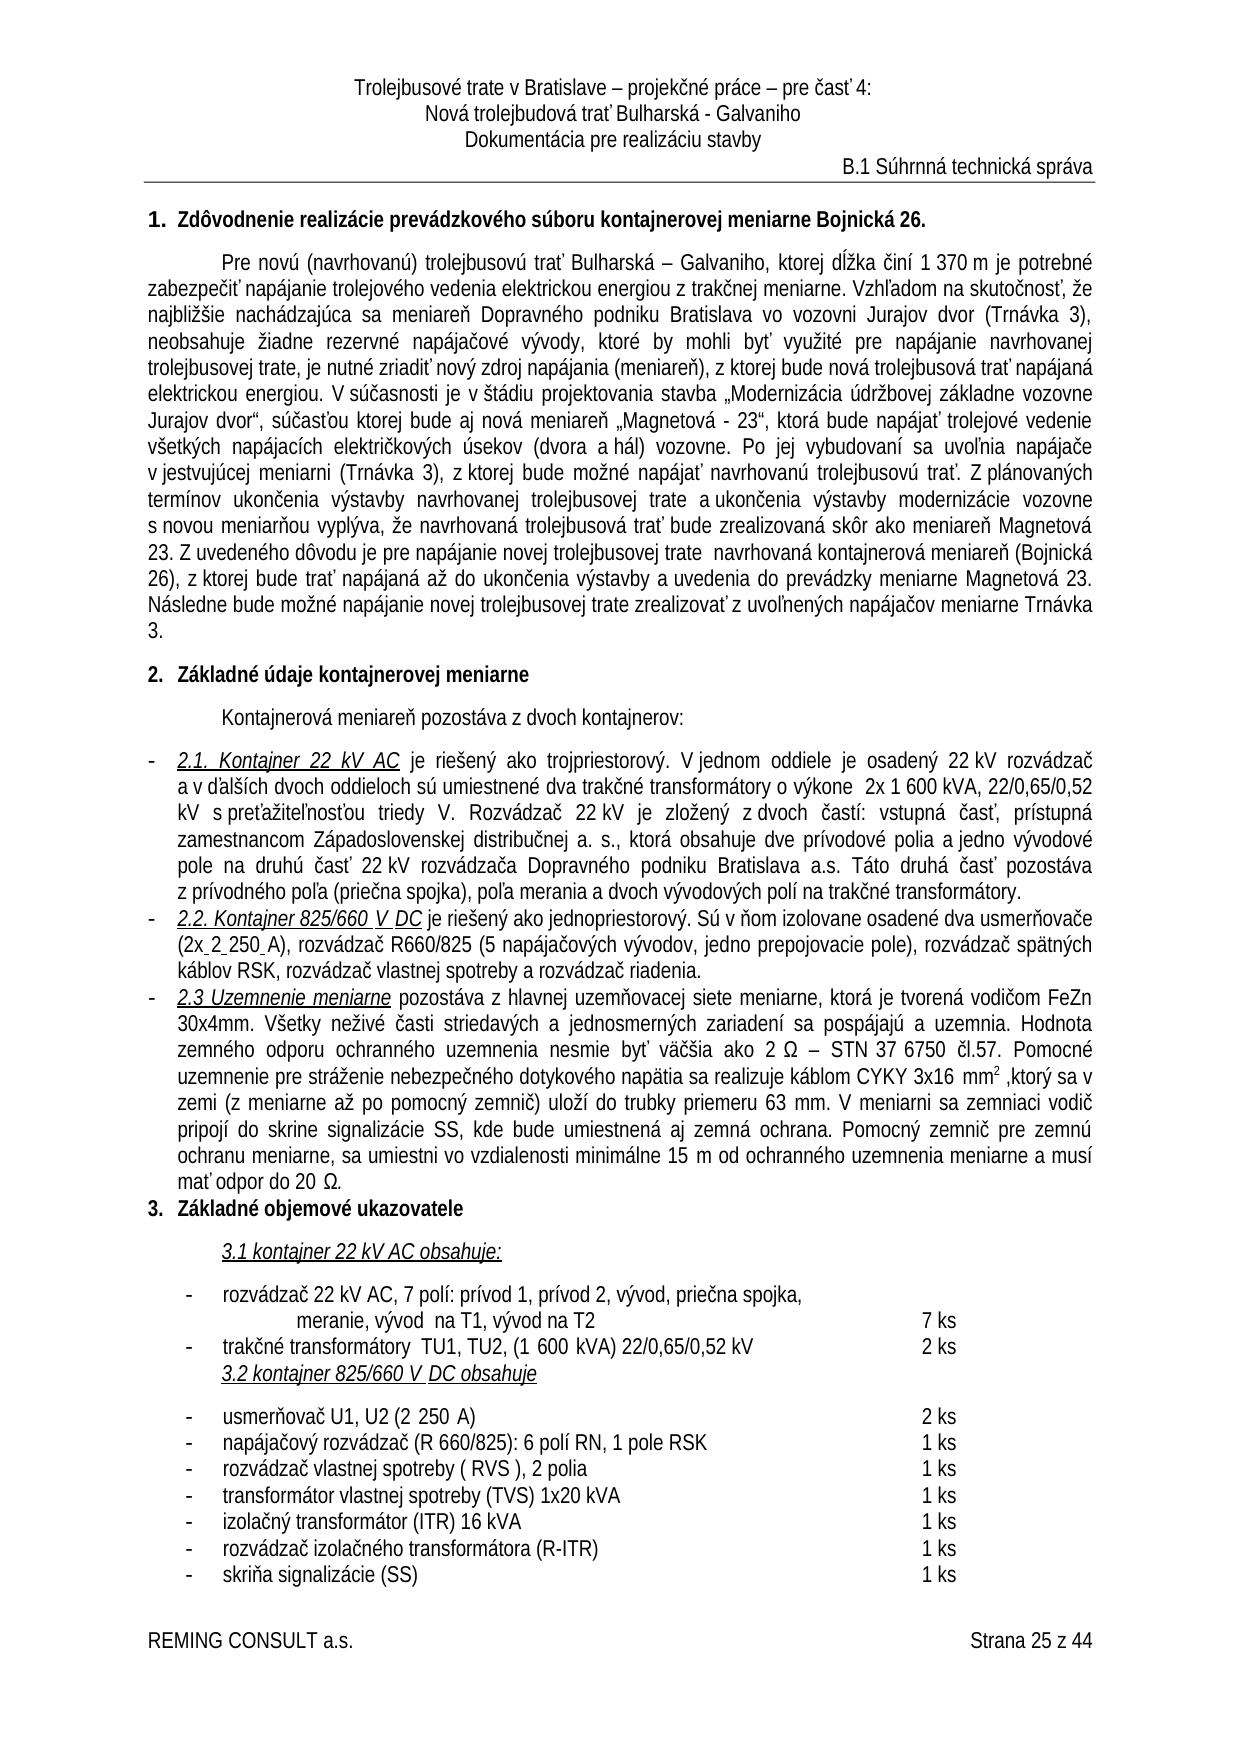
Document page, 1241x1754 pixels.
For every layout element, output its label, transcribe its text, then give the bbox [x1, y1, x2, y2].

list 2.2. Kontajner 825/660 V DC je riešený ako jednopriestorový. Sú v ňom izolovane osadené dva usmerňovače (2x 2 250 A), rozvádzač R660/825 (5 napájačových vývodov, jedno prepojovacie pole), rozvádzač spätných káblov RSK, rozvádzač vlastnej spotreby a rozvádzač riadenia. [148, 905, 1093, 984]
subtitle Základné objemové ukazovatele [148, 1194, 1093, 1221]
list napájačový rozvádzač (R 660/825): 6 polí RN, 1 pole RSK 1 ks [185, 1429, 1093, 1455]
text 3.1 kontajner 22 kV AC obsahuje: [148, 1238, 1093, 1264]
subtitle Zdôvodnenie realizácie prevádzkového súboru kontajnerovej meniarne Bojnická 26. [148, 206, 1093, 232]
subtitle Základné údaje kontajnerovej meniarne [148, 661, 1093, 687]
list izolačný transformátor (ITR) 16 kVA 1 ks [185, 1508, 1093, 1534]
list usmerňovač U1, U2 (2 250 A) 2 ks [185, 1403, 1093, 1429]
list trakčné transformátory TU1, TU2, (1 600 kVA) 22/0,65/0,52 kV 2 ks [185, 1333, 1093, 1360]
list 2.1. Kontajner 22 kV AC je riešený ako trojpriestorový. V jednom oddiele je osadený 22 kV rozvádzač a v ďalších dvoch oddieloch sú umiestnené dva trakčné transformátory o výkone 2x 1 600 kVA, 22/0,65/0,52 kV s preťažiteľnosťou triedy V. Rozvádzač 22 kV je zložený z dvoch častí: vstupná časť, prístupná zamestnancom Západoslovenskej distribučnej a. s., ktorá obsahuje dve prívodové polia a jedno vývodové pole na druhú časť 22 kV rozvádzača Dopravného podniku Bratislava a.s. Táto druhá časť pozostáva z prívodného poľa (priečna spojka), poľa merania a dvoch vývodových polí na trakčné transformátory. [148, 747, 1093, 905]
text Kontajnerová meniareň pozostáva z dvoch kontajnerov: [148, 703, 1093, 730]
list rozvádzač 22 kV AC, 7 polí: prívod 1, prívod 2, vývod, priečna spojka, [185, 1281, 1093, 1307]
list rozvádzač izolačného transformátora (R-ITR) 1 ks [185, 1534, 1093, 1561]
list skriňa signalizácie (SS) 1 ks [185, 1561, 1093, 1587]
list rozvádzač vlastnej spotreby ( RVS ), 2 polia 1 ks [185, 1455, 1093, 1482]
list transformátor vlastnej spotreby (TVS) 1x20 kVA 1 ks [185, 1482, 1093, 1508]
list 2.3 Uzemnenie meniarne pozostáva z hlavnej uzemňovacej siete meniarne, ktorá je tvorená vodičom FeZn 30x4mm. Všetky neživé časti striedavých a jednosmerných zariadení sa pospájajú a uzemnia. Hodnota zemného odporu ochranného uzemnenia nesmie byť väčšia ako 2 Ω – STN 37 6750 čl.57. Pomocné uzemnenie pre stráženie nebezpečného dotykového napätia sa realizuje káblom CYKY 3x16 mm2 ,ktorý sa v zemi (z meniarne až po pomocný zemnič) uloží do trubky priemeru 63 mm. V meniarni sa zemniaci vodič pripojí do skrine signalizácie SS, kde bude umiestnená aj zemná ochrana. Pomocný zemnič pre zemnú ochranu meniarne, sa umiestni vo vzdialenosti minimálne 15 m od ochranného uzemnenia meniarne a musí mať odpor do 20 Ω. [148, 984, 1093, 1194]
text Pre novú (navrhovanú) trolejbusovú trať Bulharská – Galvaniho, ktorej dĺžka činí 1 370 m je potrebné zabezpečiť napájanie trolejového vedenia elektrickou energiou z trakčnej meniarne. Vzhľadom na skutočnosť, že najbližšie nachádzajúca sa meniareň Dopravného podniku Bratislava vo vozovni Jurajov dvor (Trnávka 3), neobsahuje žiadne rezervné napájačové vývody, ktoré by mohli byť využité pre napájanie navrhovanej trolejbusovej trate, je nutné zriadiť nový zdroj napájania (meniareň), z ktorej bude nová trolejbusová trať napájaná elektrickou energiou. V súčasnosti je v štádiu projektovania stavba „Modernizácia údržbovej základne vozovne Jurajov dvor“, súčasťou ktorej bude aj nová meniareň „Magnetová - 23“, ktorá bude napájať trolejové vedenie všetkých napájacích električkových úsekov (dvora a hál) vozovne. Po jej vybudovaní sa uvoľnia napájače v jestvujúcej meniarni (Trnávka 3), z ktorej bude možné napájať navrhovanú trolejbusovú trať. Z plánovaných termínov ukončenia výstavby navrhovanej trolejbusovej trate a ukončenia výstavby modernizácie vozovne s novou meniarňou vyplýva, že navrhovaná trolejbusová trať bude zrealizovaná skôr ako meniareň Magnetová 23. Z uvedeného dôvodu je pre napájanie novej trolejbusovej trate navrhovaná kontajnerová meniareň (Bojnická 26), z ktorej bude trať napájaná až do ukončenia výstavby a uvedenia do prevádzky meniarne Magnetová 23. Následne bude možné napájanie novej trolejbusovej trate zrealizovať z uvoľnených napájačov meniarne Trnávka 3. [148, 248, 1093, 644]
text 3.2 kontajner 825/660 V DC obsahuje [148, 1360, 1093, 1386]
list meranie, vývod na T1, vývod na T2 7 ks [223, 1307, 1093, 1333]
